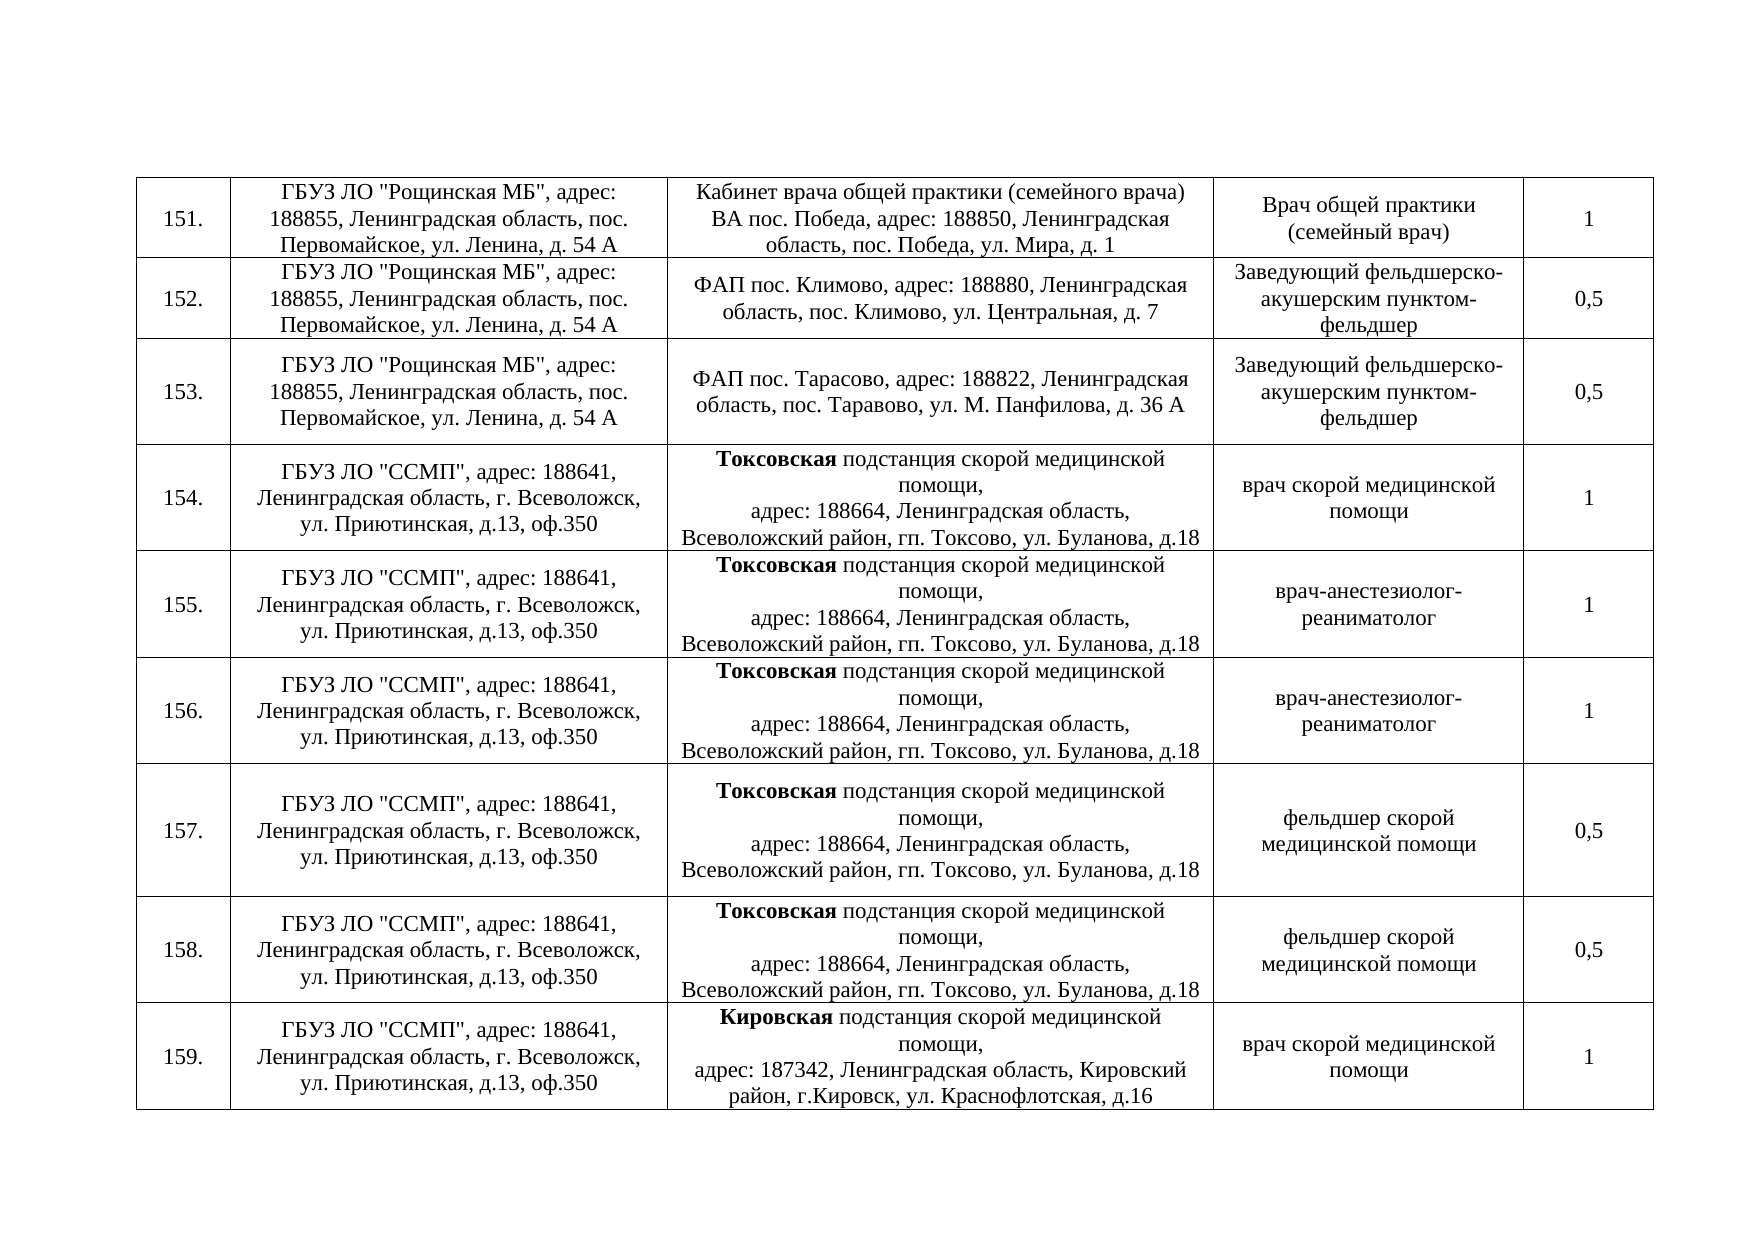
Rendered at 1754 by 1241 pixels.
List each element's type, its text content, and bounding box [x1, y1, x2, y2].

table_cell Токсовская подстанция скорой медицинской помощи, адрес: 188664, Ленинградская область, Всеволожский район, гп. Токсово, ул. Буланова, д.18 [668, 658, 1213, 763]
table_cell 1 [1524, 1003, 1653, 1109]
table_cell врач скорой медицинской помощи [1214, 445, 1523, 550]
table_cell ГБУЗ ЛО "Рощинская МБ", адрес: 188855, Ленинградская область, пос. Первомайское, ул. Ленина, д. 54 А [231, 339, 667, 444]
table_cell врач скорой медицинской помощи [1214, 1003, 1523, 1109]
table_cell 0,5 [1524, 258, 1653, 337]
table_cell 1 [1524, 658, 1653, 763]
table_cell врач-анестезиолог-реаниматолог [1214, 658, 1523, 763]
table_cell Заведующий фельдшерско-акушерским пунктом-фельдшер [1214, 258, 1523, 337]
table_cell ФАП пос. Климово, адрес: 188880, Ленинградская область, пос. Климово, ул. Центральная, д. 7 [668, 258, 1213, 337]
table_cell врач-анестезиолог-реаниматолог [1214, 551, 1523, 657]
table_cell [231, 1003, 667, 1109]
table_cell ГБУЗ ЛО "Рощинская МБ", адрес: 188855, Ленинградская область, пос. Первомайское, ул. Ленина, д. 54 А [231, 258, 667, 337]
table_cell [137, 339, 230, 444]
table_cell 0,5 [1524, 897, 1653, 1002]
table_cell 1 [1524, 551, 1653, 657]
table_cell [137, 258, 230, 337]
table_cell Токсовская подстанция скорой медицинской помощи, адрес: 188664, Ленинградская область, Всеволожский район, гп. Токсово, ул. Буланова, д.18 [668, 897, 1213, 1002]
table_cell Токсовская подстанция скорой медицинской помощи, адрес: 188664, Ленинградская область, Всеволожский район, гп. Токсово, ул. Буланова, д.18 [668, 551, 1213, 657]
table_cell [137, 445, 230, 550]
table_cell Кабинет врача общей практики (семейного врача) ВА пос. Победа, адрес: 188850, Ленинградская область, пос. Победа, ул. Мира, д. 1 [668, 178, 1213, 257]
table_cell [137, 764, 230, 896]
table_cell Токсовская подстанция скорой медицинской помощи, адрес: 188664, Ленинградская область, Всеволожский район, гп. Токсово, ул. Буланова, д.18 [668, 764, 1213, 896]
table_cell фельдшер скорой медицинской помощи [1214, 897, 1523, 1002]
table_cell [231, 178, 667, 257]
table_cell Токсовская подстанция скорой медицинской помощи, адрес: 188664, Ленинградская область, Всеволожский район, гп. Токсово, ул. Буланова, д.18 [668, 445, 1213, 550]
table_cell 1 [1524, 445, 1653, 550]
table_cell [668, 1003, 1213, 1109]
table_cell ФАП пос. Тарасово, адрес: 188822, Ленинградская область, пос. Таравово, ул. М. Панфилова, д. 36 А [668, 339, 1213, 444]
table_cell [137, 178, 230, 257]
table_cell ГБУЗ ЛО "ССМП", адрес: 188641, Ленинградская область, г. Всеволожск, ул. Приютинская, д.13, оф.350 [231, 445, 667, 550]
table_cell ГБУЗ ЛО "ССМП", адрес: 188641, Ленинградская область, г. Всеволожск, ул. Приютинская, д.13, оф.350 [231, 658, 667, 763]
table_cell [137, 551, 230, 657]
table_cell [137, 897, 230, 1002]
table_cell фельдшер скорой медицинской помощи [1214, 764, 1523, 896]
table_cell ГБУЗ ЛО "ССМП", адрес: 188641, Ленинградская область, г. Всеволожск, ул. Приютинская, д.13, оф.350 [231, 551, 667, 657]
table_cell ГБУЗ ЛО "ССМП", адрес: 188641, Ленинградская область, г. Всеволожск, ул. Приютинская, д.13, оф.350 [231, 764, 667, 896]
table_cell 0,5 [1524, 764, 1653, 896]
table_cell 1 [1524, 178, 1653, 257]
table_cell Заведующий фельдшерско-акушерским пунктом-фельдшер [1214, 339, 1523, 444]
table_cell [137, 658, 230, 763]
table_cell ГБУЗ ЛО "ССМП", адрес: 188641, Ленинградская область, г. Всеволожск, ул. Приютинская, д.13, оф.350 [231, 897, 667, 1002]
table_cell [137, 1003, 230, 1109]
table_cell Врач общей практики (семейный врач) [1214, 178, 1523, 257]
table_cell 0,5 [1524, 339, 1653, 444]
